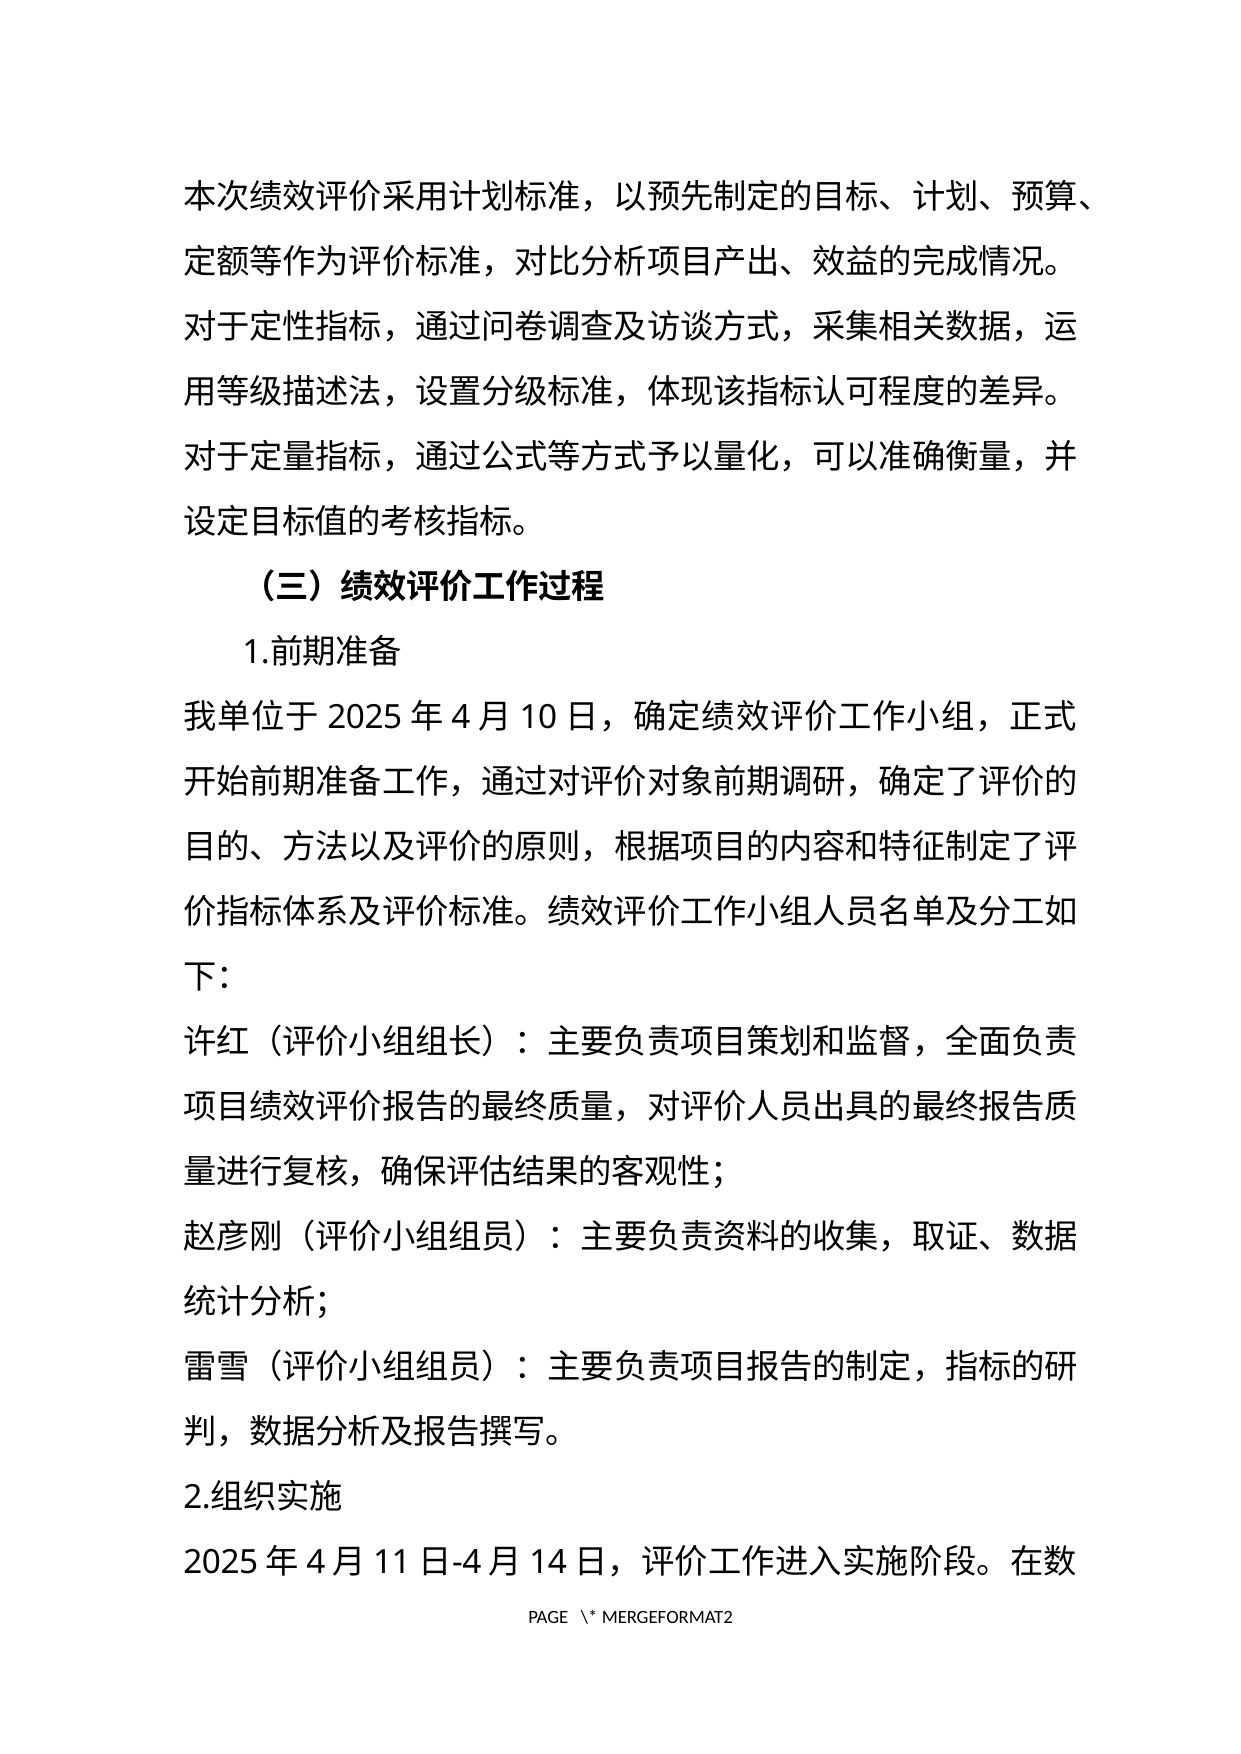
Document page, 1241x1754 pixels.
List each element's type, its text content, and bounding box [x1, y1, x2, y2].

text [183, 162, 1078, 552]
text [183, 617, 1078, 1592]
text （三）绩效评价工作过程 [183, 552, 1078, 617]
